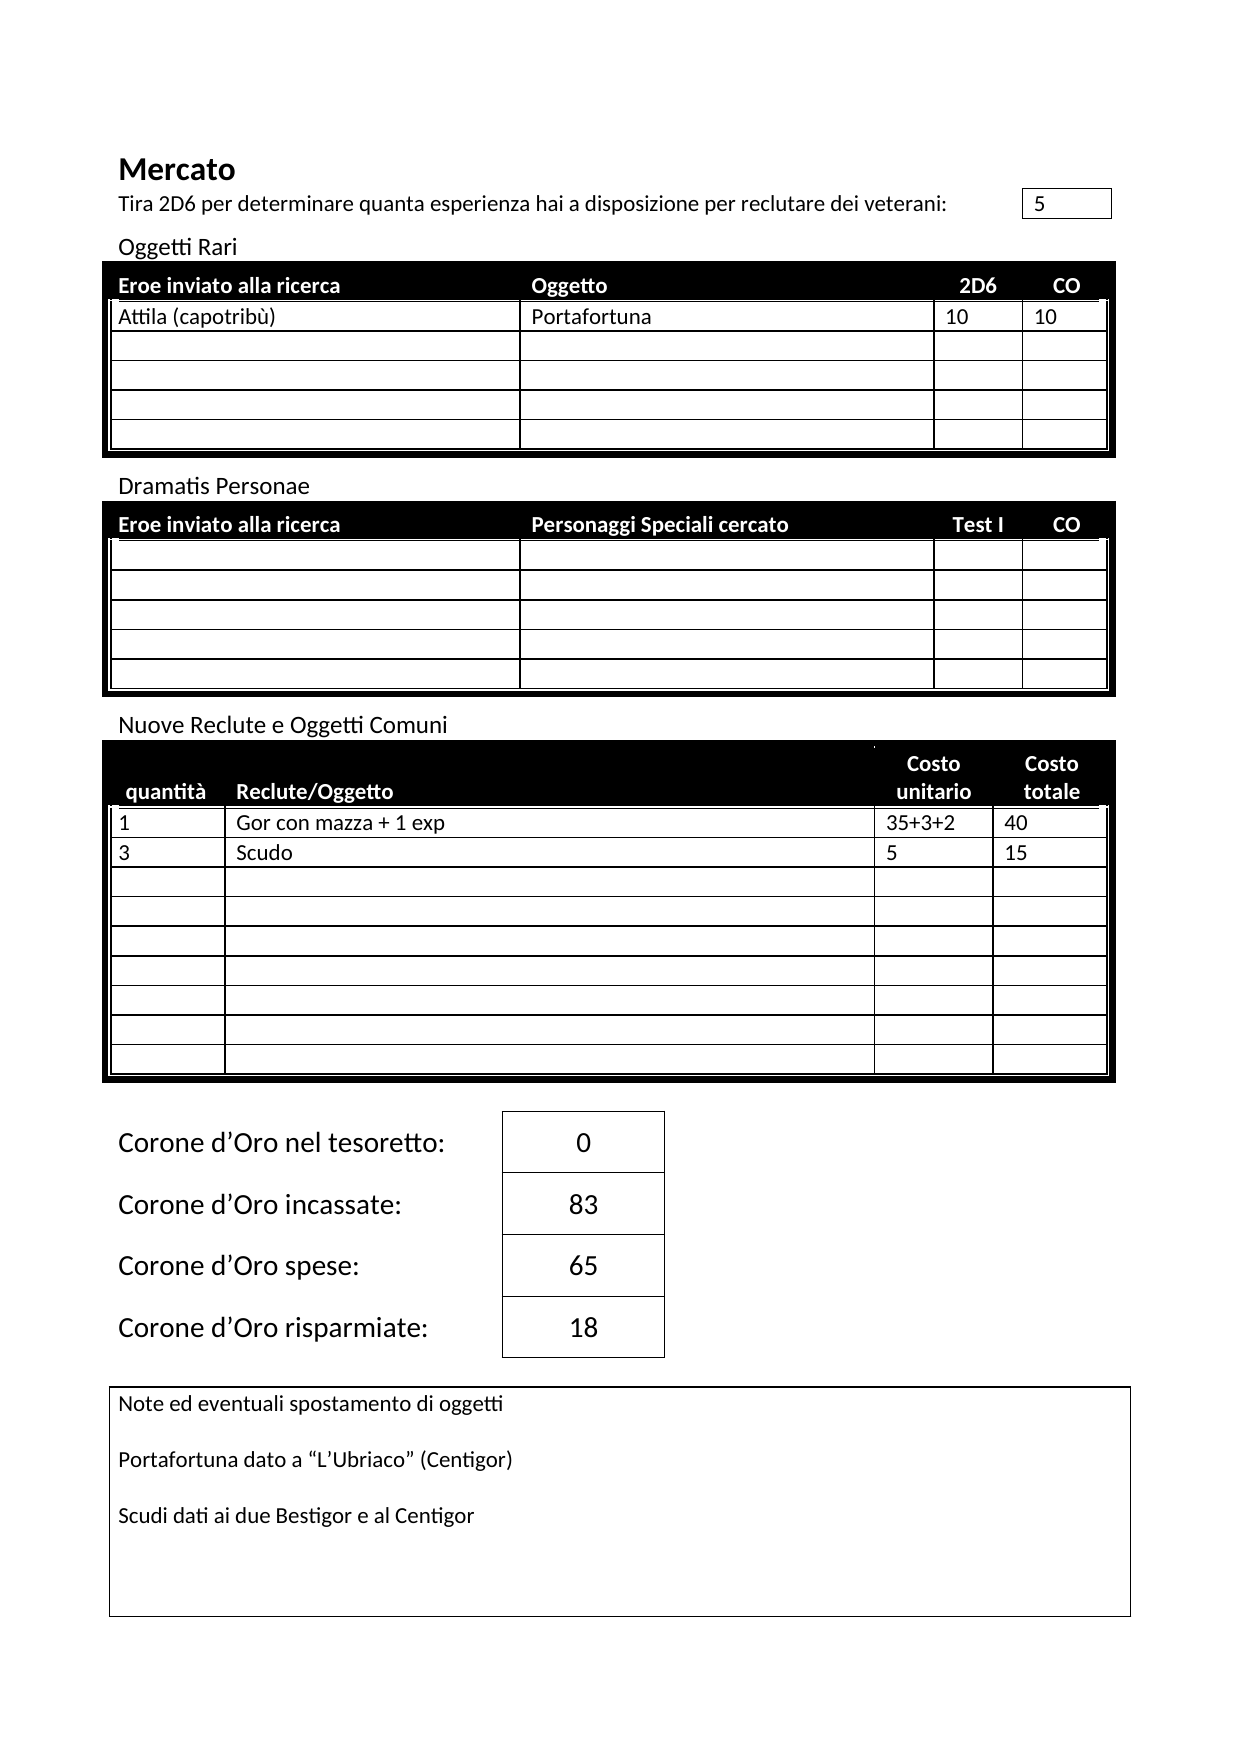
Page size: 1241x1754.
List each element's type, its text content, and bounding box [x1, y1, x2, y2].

text Nuove Reclute e Oggetti Comuni [118, 709, 1122, 740]
table_cell [226, 868, 874, 896]
table_cell [112, 332, 519, 359]
table_header CO [1023, 510, 1106, 538]
table_header Reclute/Oggetto [226, 749, 874, 805]
table_cell [521, 660, 933, 688]
text Mercato [118, 148, 1122, 188]
table_cell [935, 361, 1022, 389]
table_cell [935, 391, 1022, 419]
table_cell [1023, 361, 1106, 389]
table_header 5 [1023, 189, 1111, 217]
table_cell Attila (capotribù) [108, 299, 519, 330]
table_cell [112, 1016, 224, 1044]
table_cell Scudo [226, 838, 874, 866]
table_cell [112, 420, 519, 448]
table_cell [1023, 630, 1106, 658]
table_cell [994, 957, 1106, 984]
table_cell [226, 927, 874, 955]
table_cell [875, 927, 992, 955]
text Dramatis Personae [118, 470, 1122, 501]
text Scudi dati ai due Bestigor e al Centigor [118, 1502, 1122, 1529]
table_cell [112, 868, 224, 896]
table_cell 35+3+2 [875, 809, 992, 837]
table_cell [112, 361, 519, 389]
table_cell [1023, 601, 1106, 628]
table_cell [994, 897, 1106, 925]
table_cell 83 [503, 1173, 664, 1234]
table_cell [1023, 391, 1106, 419]
table_header 0 [503, 1112, 664, 1172]
table_cell [994, 1016, 1106, 1044]
text Portafortuna dato a “L’Ubriaco” (Centigor) [118, 1446, 1122, 1473]
table_cell [935, 332, 1022, 359]
table_cell 10 [935, 302, 1022, 330]
table_cell [875, 957, 992, 984]
table_cell [112, 927, 224, 955]
table_cell [1023, 571, 1106, 599]
table_header Costo totale [994, 749, 1106, 805]
table_cell 5 [875, 838, 992, 866]
table_cell 15 [994, 838, 1106, 866]
table_cell [935, 541, 1022, 569]
table_cell [935, 571, 1022, 599]
table_cell [112, 630, 519, 658]
table_header Corone d’Oro nel tesoretto: [107, 1111, 502, 1172]
table_cell [875, 868, 992, 896]
table_cell [112, 391, 519, 419]
table_cell [521, 332, 933, 359]
table_cell [112, 957, 224, 984]
table_cell Gor con mazza + 1 exp [226, 809, 874, 837]
table_cell [1023, 420, 1106, 448]
table_cell [994, 1045, 1106, 1073]
table_header Tira 2D6 per determinare quanta esperienza hai a disposizione per reclutare dei veterani: [107, 188, 1022, 217]
table_cell 18 [503, 1297, 664, 1357]
table_cell [1023, 660, 1106, 688]
table_cell [875, 986, 992, 1014]
table_cell Corone d’Oro incassate: [107, 1172, 502, 1234]
table_cell Portafortuna [521, 302, 933, 330]
table_cell [108, 538, 519, 569]
table_cell 1 [108, 805, 224, 837]
table_cell [112, 660, 519, 688]
text Note ed eventuali spostamento di oggetti [110, 1388, 1130, 1417]
table_cell [112, 897, 224, 925]
table_cell [935, 601, 1022, 628]
table_cell [112, 571, 519, 599]
table_header Eroe inviato alla ricerca [112, 271, 519, 299]
table_cell Corone d’Oro risparmiate: [107, 1296, 502, 1357]
table_cell [521, 420, 933, 448]
table_cell [112, 986, 224, 1014]
table_cell [935, 660, 1022, 688]
table_header 2D6 [935, 271, 1022, 299]
table_header Test I [935, 510, 1022, 538]
table_cell [875, 1016, 992, 1044]
table_cell [521, 391, 933, 419]
table_cell [1023, 538, 1109, 569]
table_cell [226, 986, 874, 1014]
table_header quantità [112, 749, 224, 805]
table_cell 3 [112, 838, 224, 866]
table_cell 10 [1023, 299, 1109, 330]
table_cell 40 [994, 805, 1109, 837]
table_header Personaggi Speciali cercato [521, 510, 933, 538]
table_header Eroe inviato alla ricerca [112, 510, 519, 538]
table_cell [935, 630, 1022, 658]
table_cell [226, 1016, 874, 1044]
table_cell [521, 541, 933, 569]
table_cell [112, 1045, 224, 1073]
table_cell [875, 897, 992, 925]
table_header Oggetto [521, 271, 933, 299]
table_cell [994, 927, 1106, 955]
table_cell [226, 1045, 874, 1073]
table_cell [521, 361, 933, 389]
table_cell Corone d’Oro spese: [107, 1234, 502, 1296]
table_cell [521, 630, 933, 658]
table_cell [226, 897, 874, 925]
table_cell [994, 868, 1106, 896]
table_cell [875, 1045, 992, 1073]
table_cell [521, 571, 933, 599]
text Oggetti Rari [118, 231, 1122, 261]
table_header CO [1023, 271, 1106, 299]
table_cell [994, 986, 1106, 1014]
table_cell [226, 957, 874, 984]
table_cell [1023, 332, 1106, 359]
table_cell [112, 601, 519, 628]
table_cell [521, 601, 933, 628]
table_cell [935, 420, 1022, 448]
table_cell 65 [503, 1235, 664, 1296]
table_header Costo unitario [875, 749, 992, 805]
